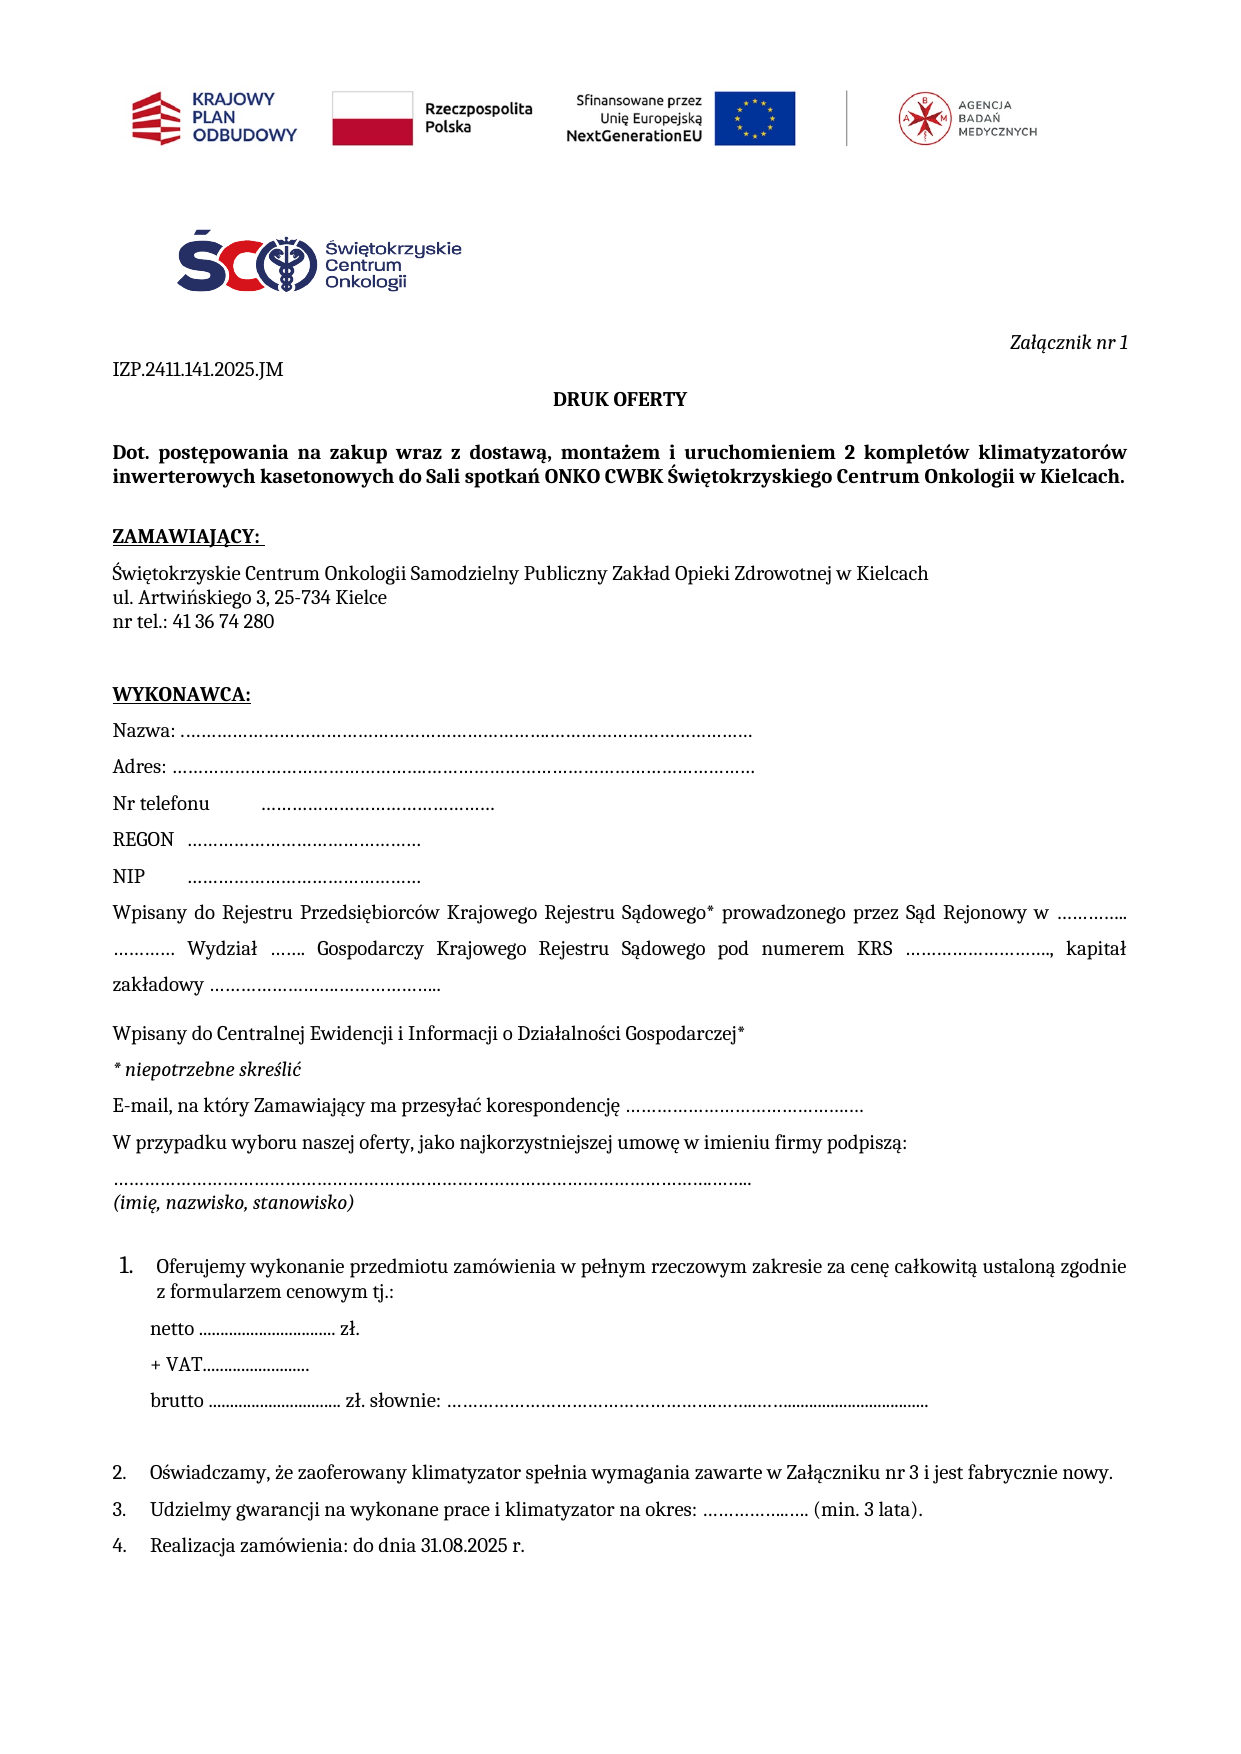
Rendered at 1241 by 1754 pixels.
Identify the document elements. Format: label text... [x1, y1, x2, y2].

list Udzielmy gwarancji na wykonane prace i klimatyzator na okres: ……………..…. (min. 3 lata). [112, 1497, 1128, 1521]
text Nazwa: .…………………………………………………………….………………………………… [112, 719, 1128, 743]
text NIP ……………………………………… [112, 864, 1224, 888]
text Wpisany do Rejestru Przedsiębiorców Krajowego Rejestru Sądowego* prowadzonego przez Sąd Rejonowy w …………..………… Wydział ……. Gospodarczy Krajowego Rejestru Sądowego pod numerem KRS ………………………., kapitał zakładowy …………………….……………….. [112, 901, 1128, 997]
picture [175, 228, 464, 294]
text Wpisany do Centralnej Ewidencji i Informacji o Działalności Gospodarczej* [112, 1021, 1128, 1045]
text E-mail, na który Zamawiający ma przesyłać korespondencję …………………………………….… [112, 1094, 1128, 1118]
text Świętokrzyskie Centrum Onkologii Samodzielny Publiczny Zakład Opieki Zdrowotnej w Kielcach [112, 561, 1128, 585]
text Nr telefonu ……………………………………… [112, 792, 1128, 816]
text + VAT......................... [150, 1353, 1128, 1377]
list Realizacja zamówienia: do dnia 31.08.2025 r. [112, 1534, 1128, 1558]
text nr tel.: 41 36 74 280 [112, 609, 1128, 633]
text brutto ............................... zł. słownie: …………………………………………….……..……................................. [150, 1388, 1128, 1412]
text Dot. postępowania na zakup wraz z dostawą, montażem i uruchomieniem 2 kompletów klimatyzatorów inwerterowych kasetonowych do Sali spotkań ONKO CWBK Świętokrzyskiego Centrum Onkologii w Kielcach. [112, 441, 1128, 488]
text netto ................................ zł. [150, 1317, 1128, 1341]
text W przypadku wyboru naszej oferty, jako najkorzystniejszej umowę w imieniu firmy podpiszą: [112, 1131, 1224, 1154]
text Załącznik nr 1 [112, 331, 1128, 355]
text (imię, nazwisko, stanowisko) [112, 1191, 1128, 1215]
list Oferujemy wykonanie przedmiotu zamówienia w pełnym rzeczowym zakresie za cenę całkowitą ustaloną zgodnie z formularzem cenowym tj.: [119, 1251, 1128, 1304]
text ZAMAWIAJĄCY: [112, 525, 1128, 549]
text WYKONAWCA: [112, 682, 1128, 706]
text …………………………………………………………………………………………………….…….. [112, 1167, 1224, 1191]
text * niepotrzebne skreślić [112, 1058, 1128, 1082]
list Oświadczamy, że zaoferowany klimatyzator spełnia wymagania zawarte w Załączniku nr 3 i jest fabrycznie nowy. [112, 1461, 1128, 1485]
text IZP.2411.141.2025.JM [112, 358, 1158, 382]
text REGON ……………………………………… [112, 828, 1224, 852]
picture [112, 73, 1058, 163]
text DRUK OFERTY [112, 388, 1128, 412]
text ul. Artwińskiego 3, 25-734 Kielce [112, 585, 1128, 609]
text Adres: ………………………………………….……………………………………………………… [112, 755, 1224, 779]
